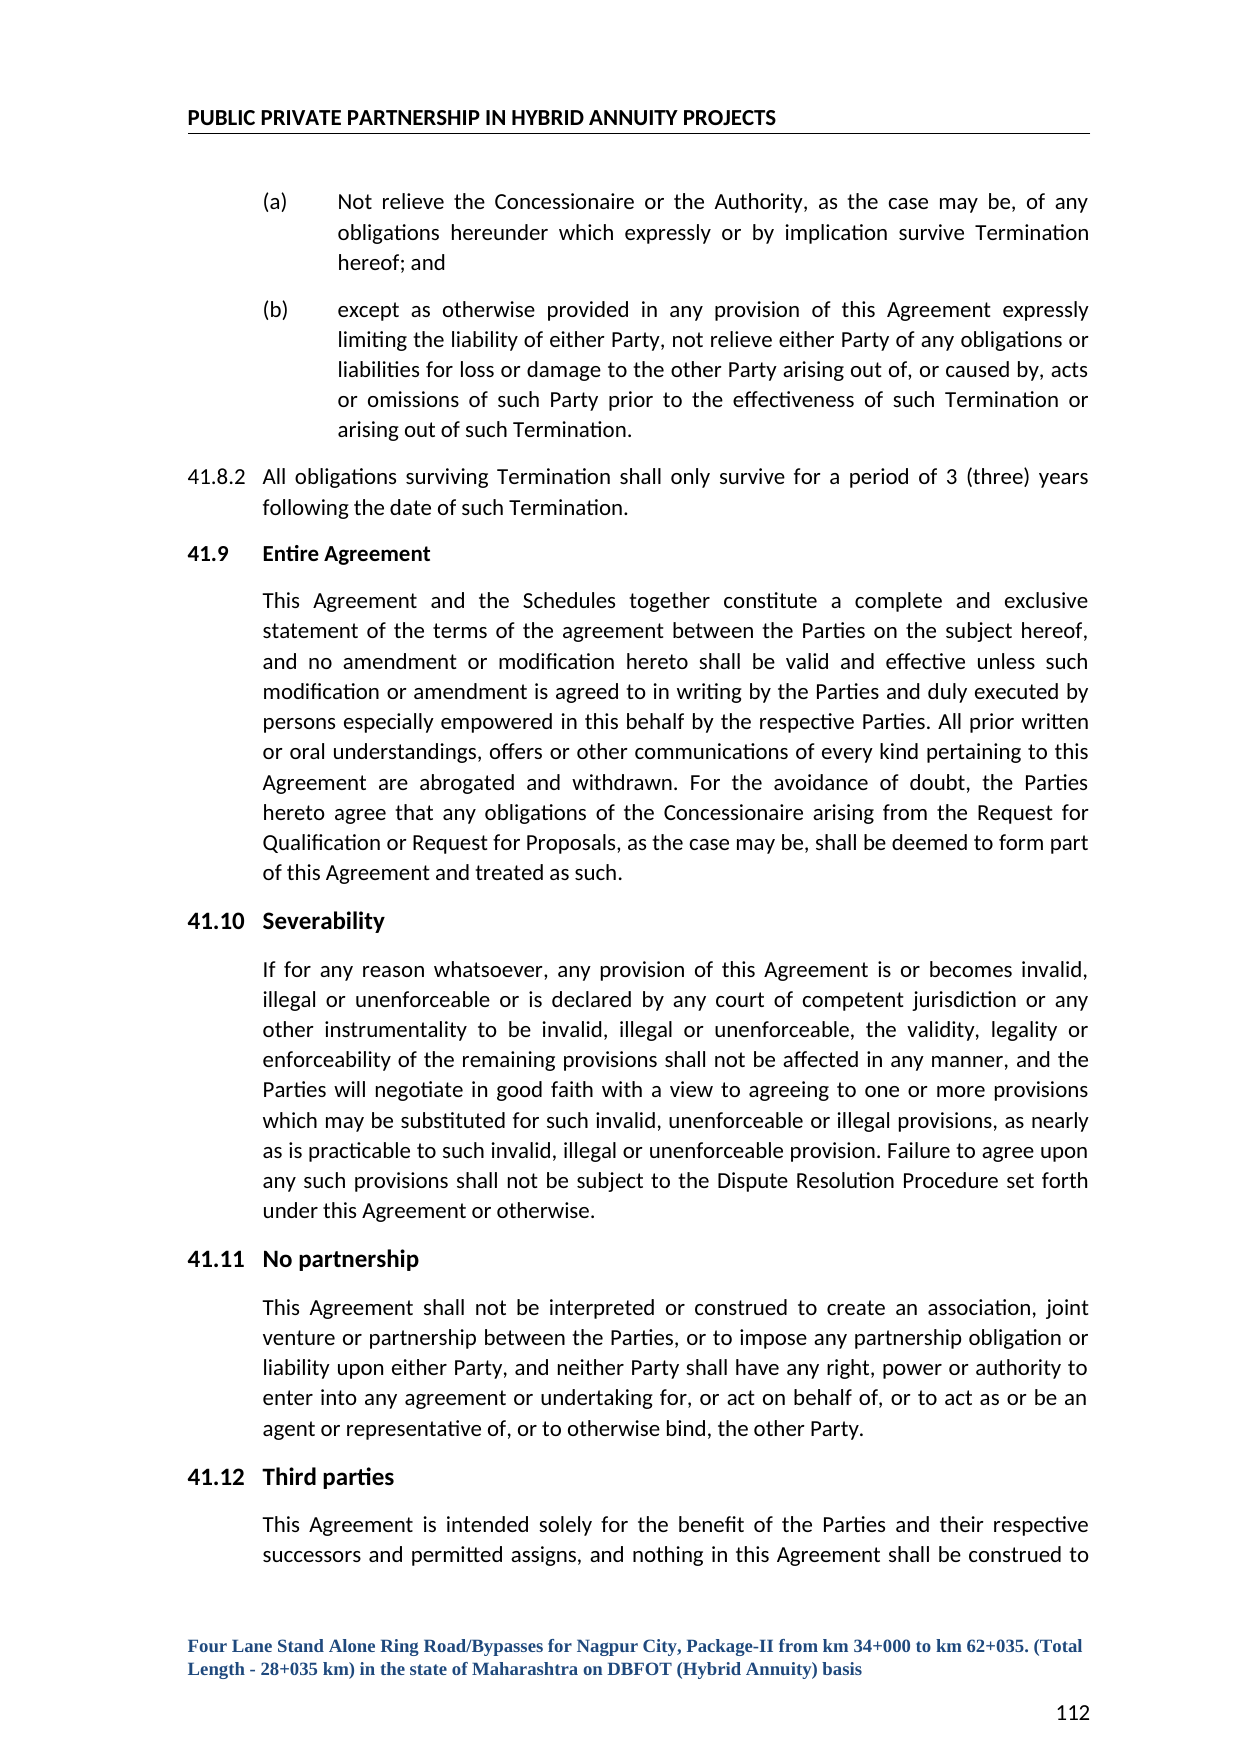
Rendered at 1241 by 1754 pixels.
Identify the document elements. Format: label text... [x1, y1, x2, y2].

text (b) except as otherwise provided in any provision of this Agreement expressly limiting the liability of either Party, not relieve either Party of any obligations or liabilities for loss or damage to the other Party arising out of, or caused by, acts or omissions of such Party prior to the effectiveness of such Termination or arising out of such Termination. [262, 295, 1090, 444]
text 41.12 Third parties [187, 1461, 1090, 1491]
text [262, 1510, 1090, 1568]
text 41.8.2 All obligations surviving Termination shall only survive for a period of 3 (three) years following the date of such Termination. [187, 462, 1090, 521]
text 41.11 No partnership [187, 1243, 1090, 1274]
text 41.10 Severability [187, 905, 1090, 936]
text This Agreement shall not be interpreted or construed to create an association, joint venture or partnership between the Parties, or to impose any partnership obligation or liability upon either Party, and neither Party shall have any right, power or authority to enter into any agreement or undertaking for, or act on behalf of, or to act as or be an agent or representative of, or to otherwise bind, the other Party. [262, 1293, 1090, 1442]
text If for any reason whatsoever, any provision of this Agreement is or becomes invalid, illegal or unenforceable or is declared by any court of competent jurisdiction or any other instrumentality to be invalid, illegal or unenforceable, the validity, legality or enforceability of the remaining provisions shall not be affected in any manner, and the Parties will negotiate in good faith with a view to agreeing to one or more provisions which may be substituted for such invalid, unenforceable or illegal provisions, as nearly as is practicable to such invalid, illegal or unenforceable provision. Failure to agree upon any such provisions shall not be subject to the Dispute Resolution Procedure set forth under this Agreement or otherwise. [262, 955, 1090, 1224]
text (a) Not relieve the Concessionaire or the Authority, as the case may be, of any obligations hereunder which expressly or by implication survive Termination hereof; and [262, 187, 1090, 276]
text This Agreement and the Schedules together constitute a complete and exclusive statement of the terms of the agreement between the Parties on the subject hereof, and no amendment or modification hereto shall be valid and effective unless such modification or amendment is agreed to in writing by the Parties and duly executed by persons especially empowered in this behalf by the respective Parties. All prior written or oral understandings, offers or other communications of every kind pertaining to this Agreement are abrogated and withdrawn. For the avoidance of doubt, the Parties hereto agree that any obligations of the Concessionaire arising from the Request for Qualification or Request for Proposals, as the case may be, shall be deemed to form part of this Agreement and treated as such. [262, 586, 1090, 886]
text 41.9 Entire Agreement [187, 539, 1090, 568]
